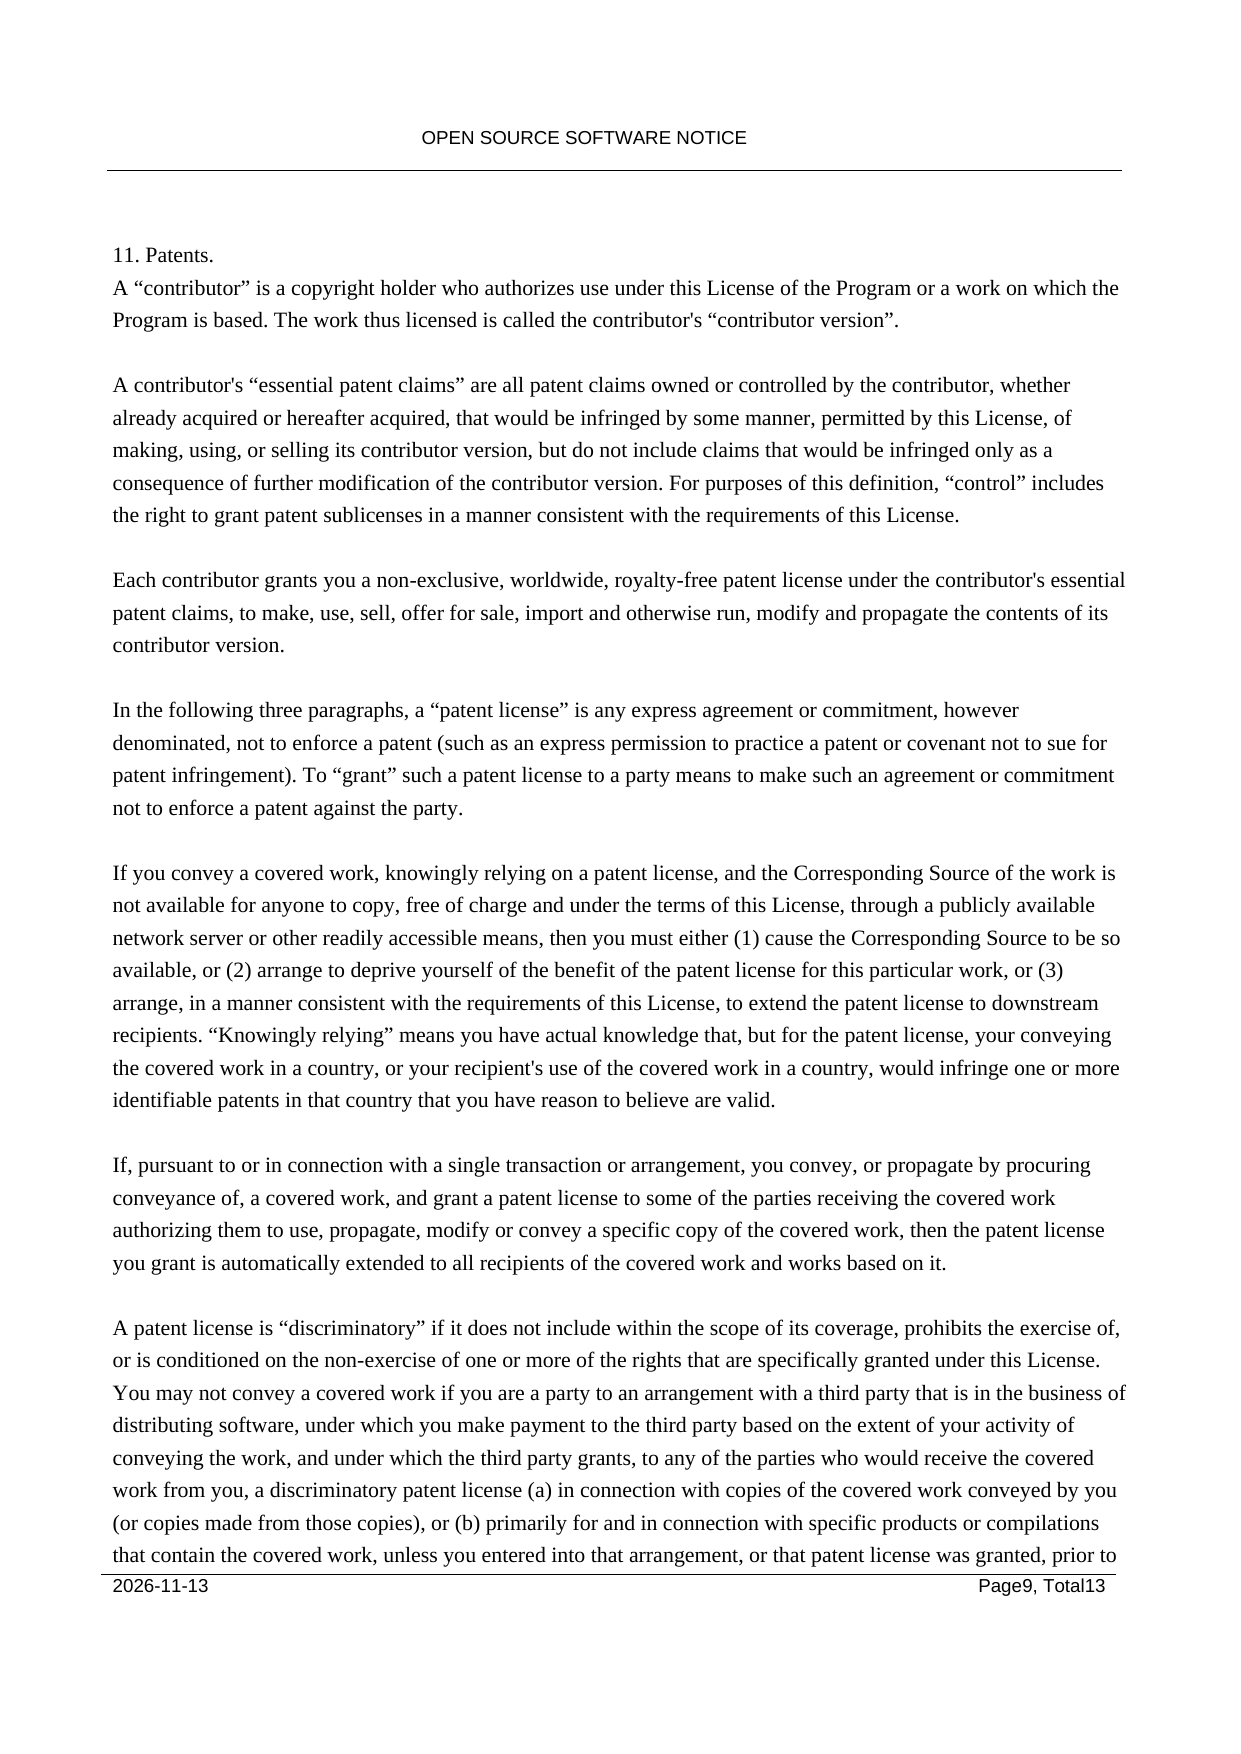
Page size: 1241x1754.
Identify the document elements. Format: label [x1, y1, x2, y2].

text [112, 206, 1128, 1571]
